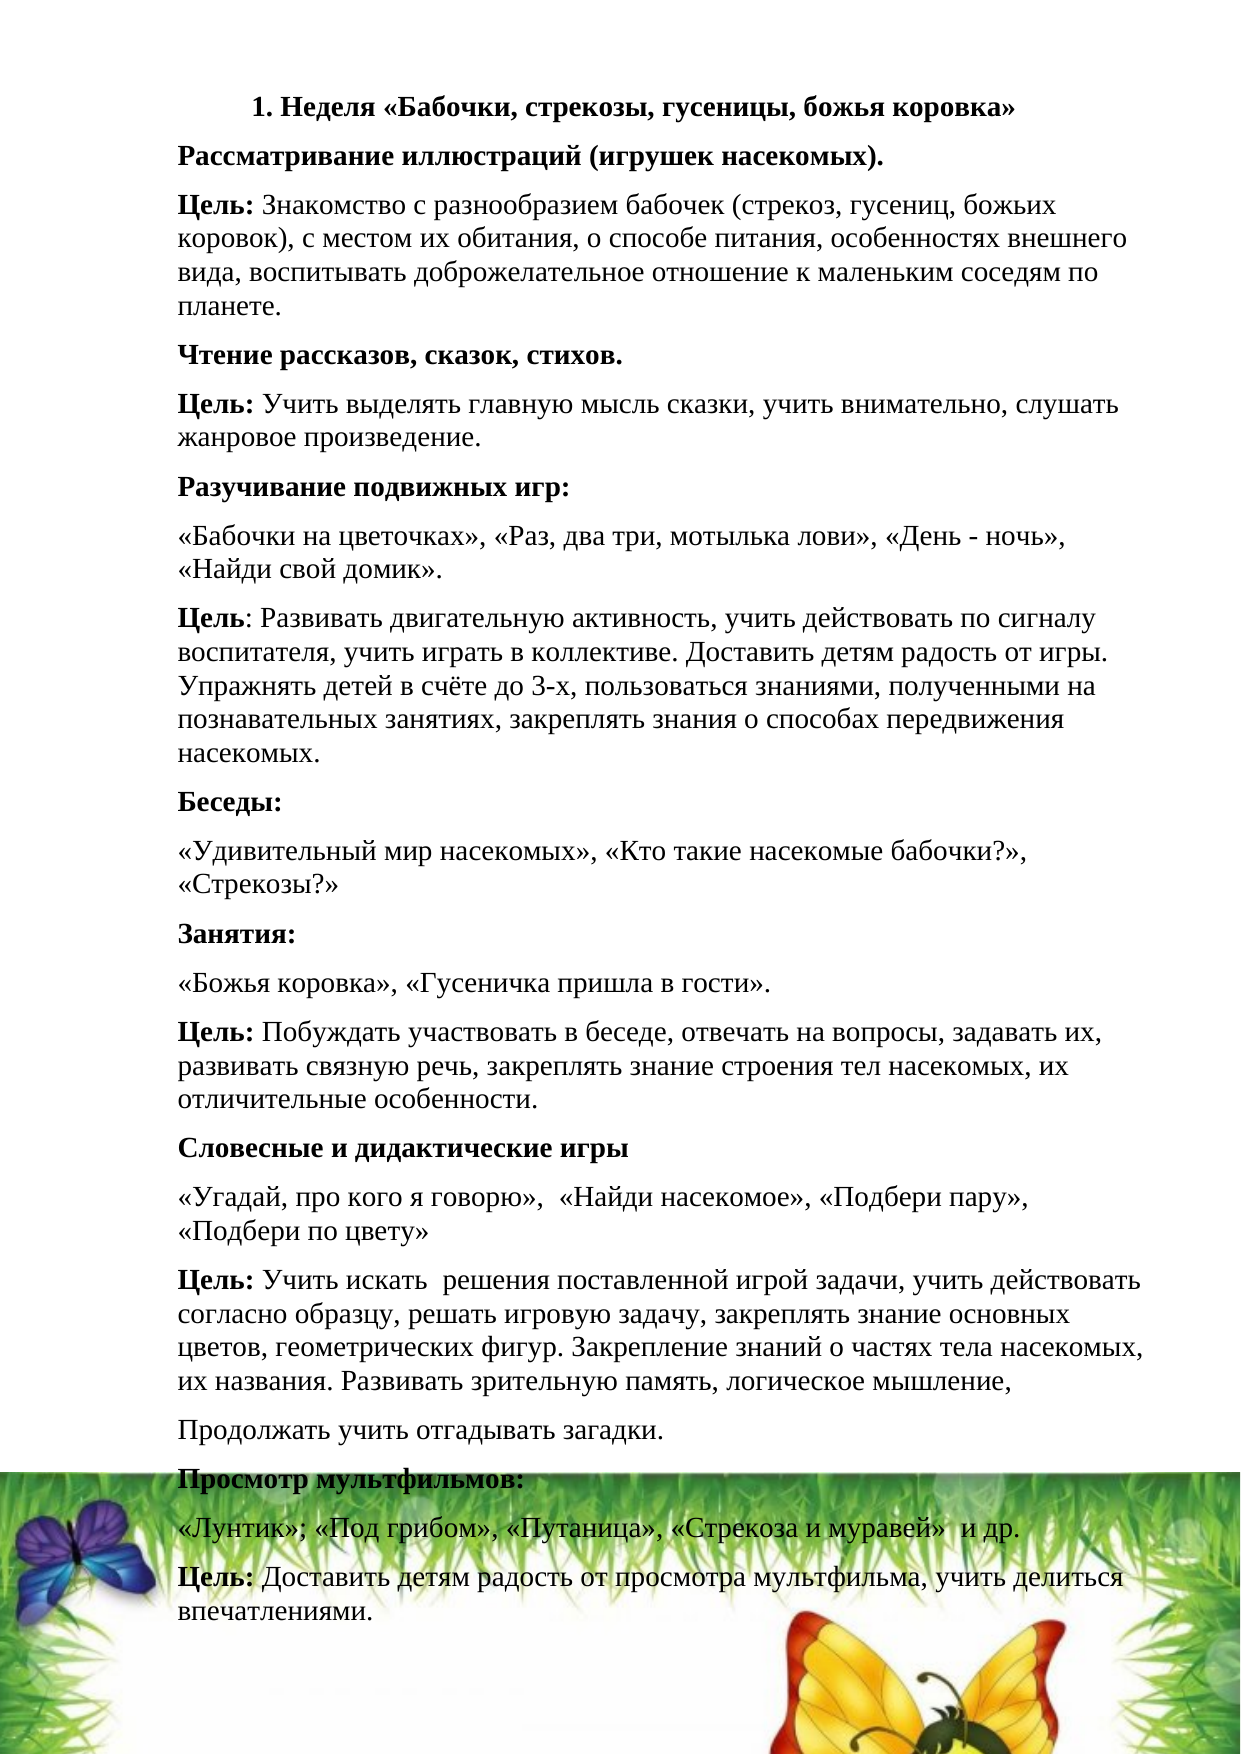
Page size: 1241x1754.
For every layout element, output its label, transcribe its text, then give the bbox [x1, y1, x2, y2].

text Просмотр мультфильмов: [177, 1461, 1152, 1495]
text 1. Неделя «Бабочки, стрекозы, гусеницы, божья коровка» [177, 89, 1152, 122]
text «Угадай, про кого я говорю», «Найди насекомое», «Подбери пару», «Подбери по цвету» [177, 1179, 1152, 1247]
text Чтение рассказов, сказок, стихов. [177, 337, 1152, 370]
text «Лунтик»; «Под грибом», «Путаница», «Стрекоза и муравей» и др. [177, 1510, 1152, 1544]
text Занятия: [177, 916, 1152, 949]
text Продолжать учить отгадывать загадки. [177, 1412, 1152, 1446]
text Цель: Учить выделять главную мысль сказки, учить внимательно, слушать жанровое произведение. [177, 386, 1152, 453]
text Цель: Знакомство с разнообразием бабочек (стрекоз, гусениц, божьих коровок), с местом их обитания, о способе питания, особенностях внешнего вида, воспитывать доброжелательное отношение к маленьким соседям по планете. [177, 187, 1152, 321]
text «Удивительный мир насекомых», «Кто такие насекомые бабочки?», «Стрекозы?» [177, 833, 1152, 900]
picture [0, 1472, 1241, 1754]
text Цель: Доставить детям радость от просмотра мультфильма, учить делиться впечатлениями. [177, 1559, 1152, 1627]
text Беседы: [177, 784, 1152, 817]
text «Божья коровка», «Гусеничка пришла в гости». [177, 965, 1152, 998]
text «Бабочки на цветочках», «Раз, два три, мотылька лови», «День - ночь», «Найди свой домик». [177, 518, 1152, 585]
text Словесные и дидактические игры [177, 1130, 1152, 1164]
text Разучивание подвижных игр: [177, 469, 1152, 502]
text Цель: Учить искать решения поставленной игрой задачи, учить действовать согласно образцу, решать игровую задачу, закреплять знание основных цветов, геометрических фигур. Закрепление знаний о частях тела насекомых, их названия. Развивать зрительную память, логическое мышление, [177, 1262, 1152, 1396]
text Цель: Побуждать участвовать в беседе, отвечать на вопросы, задавать их, развивать связную речь, закреплять знание строения тел насекомых, их отличительные особенности. [177, 1014, 1152, 1115]
text Цель: Развивать двигательную активность, учить действовать по сигналу воспитателя, учить играть в коллективе. Доставить детям радость от игры. Упражнять детей в счёте до 3-х, пользоваться знаниями, полученными на познавательных занятиях, закреплять знания о способах передвижения насекомых. [177, 601, 1152, 768]
text Рассматривание иллюстраций (игрушек насекомых). [177, 138, 1152, 171]
